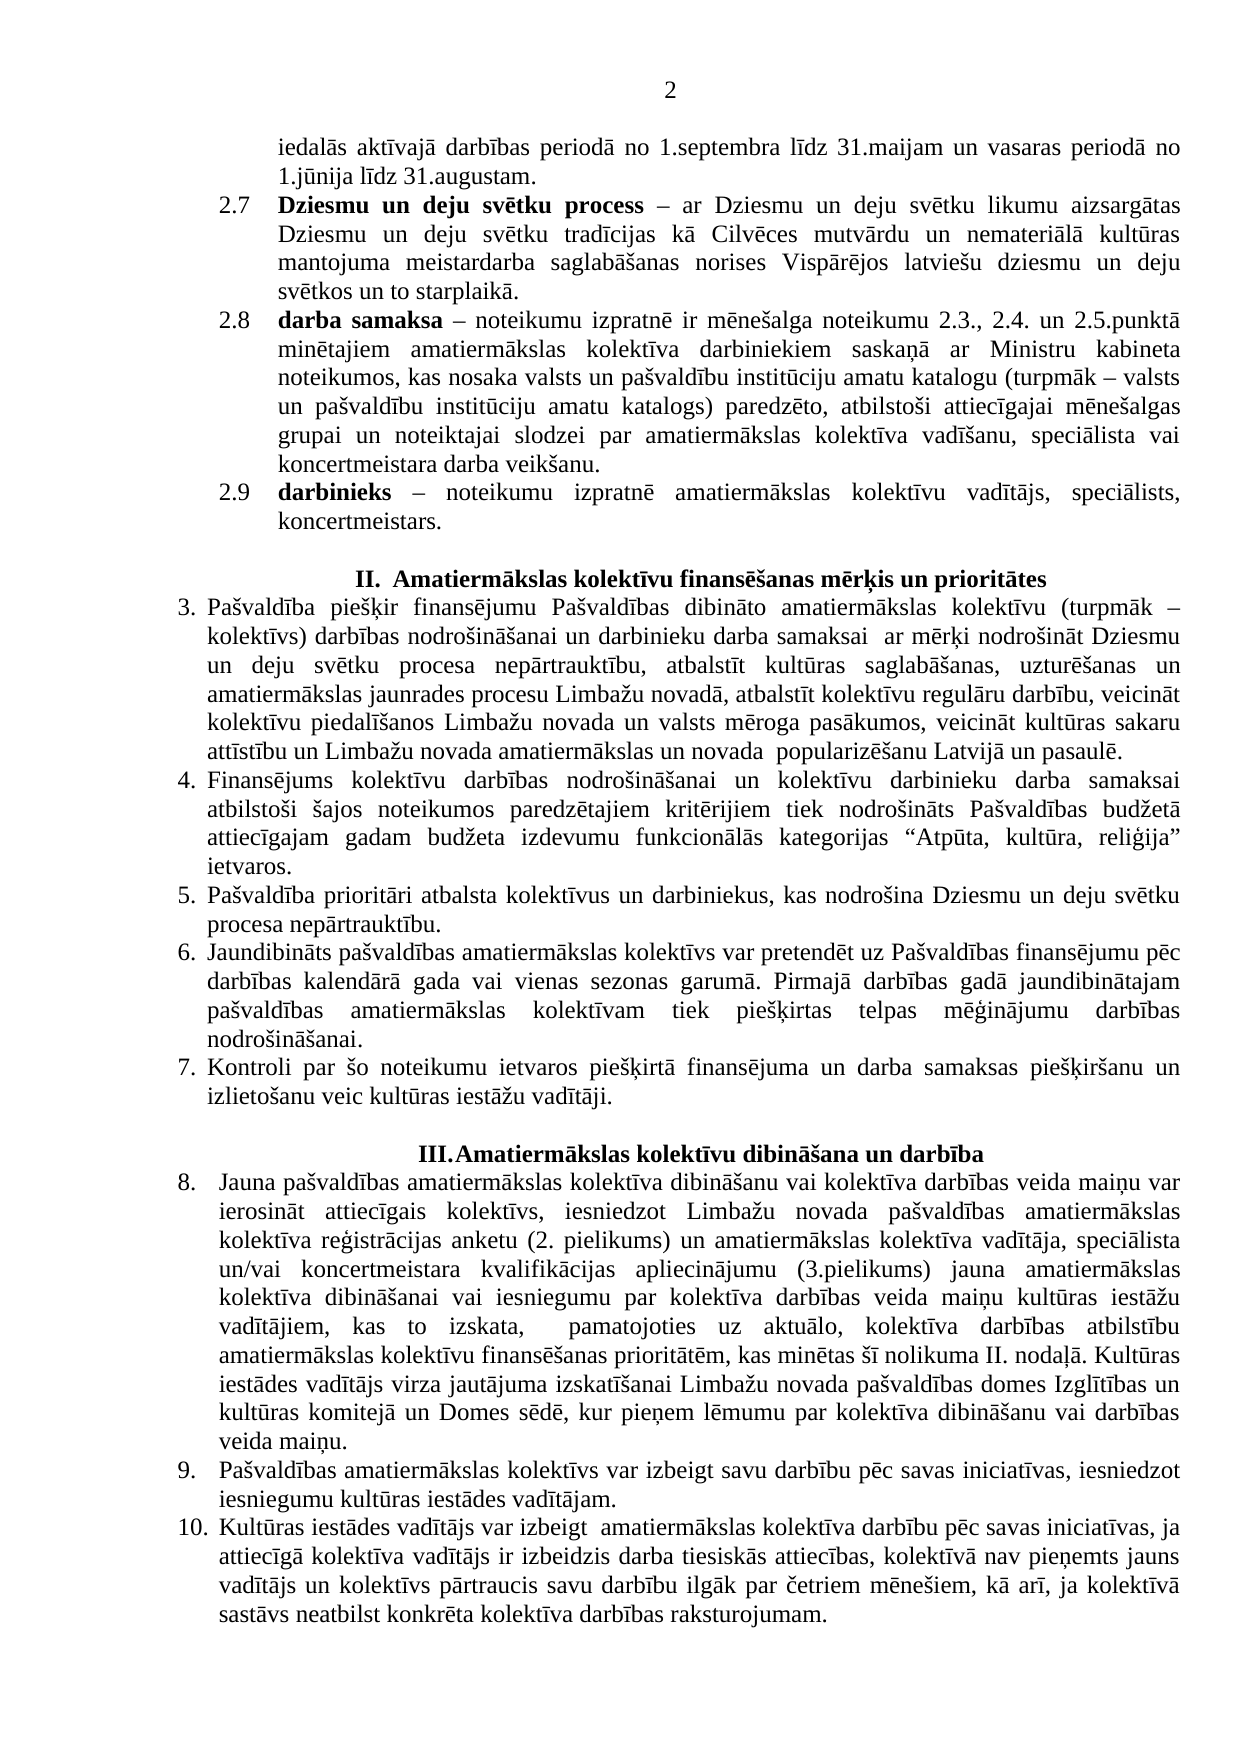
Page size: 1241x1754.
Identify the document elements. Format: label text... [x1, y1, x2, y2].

list Finansējums kolektīvu darbības nodrošināšanai un kolektīvu darbinieku darba samaksai atbilstoši šajos noteikumos paredzētajiem kritērijiem tiek nodrošināts Pašvaldības budžetā attiecīgajam gadam budžeta izdevumu funkcionālās kategorijas “Atpūta, kultūra, reliģija” ietvaros. [177, 765, 1181, 880]
list Kontroli par šo noteikumu ietvaros piešķirtā finansējuma un darba samaksas piešķiršanu un izlietošanu veic kultūras iestāžu vadītāji. [177, 1052, 1181, 1110]
list Amatiermākslas kolektīvu dibināšana un darbība [221, 1139, 1181, 1167]
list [218, 132, 1181, 190]
list Pašvaldības amatiermākslas kolektīvs var izbeigt savu darbību pēc savas iniciatīvas, iesniedzot iesniegumu kultūras iestādes vadītājam. [177, 1455, 1181, 1512]
list darba samaksa – noteikumu izpratnē ir mēnešalga noteikumu 2.3., 2.4. un 2.5.punktā minētajiem amatiermākslas kolektīva darbiniekiem saskaņā ar Ministru kabineta noteikumos, kas nosaka valsts un pašvaldību institūciju amatu katalogu (turpmāk – valsts un pašvaldību institūciju amatu katalogs) paredzēto, atbilstoši attiecīgajai mēnešalgas grupai un noteiktajai slodzei par amatiermākslas kolektīva vadīšanu, speciālista vai koncertmeistara darba veikšanu. [218, 305, 1181, 477]
list darbinieks – noteikumu izpratnē amatiermākslas kolektīvu vadītājs, speciālists, koncertmeistars. [218, 477, 1181, 535]
list Jaundibināts pašvaldības amatiermākslas kolektīvs var pretendēt uz Pašvaldības finansējumu pēc darbības kalendārā gada vai vienas sezonas garumā. Pirmajā darbības gadā jaundibinātajam pašvaldības amatiermākslas kolektīvam tiek piešķirtas telpas mēģinājumu darbības nodrošināšanai. [177, 937, 1181, 1052]
list Jauna pašvaldības amatiermākslas kolektīva dibināšanu vai kolektīva darbības veida maiņu var ierosināt attiecīgais kolektīvs, iesniedzot Limbažu novada pašvaldības amatiermākslas kolektīva reģistrācijas anketu (2. pielikums) un amatiermākslas kolektīva vadītāja, speciālista un/vai koncertmeistara kvalifikācijas apliecinājumu (3.pielikums) jauna amatiermākslas kolektīva dibināšanai vai iesniegumu par kolektīva darbības veida maiņu kultūras iestāžu vadītājiem, kas to izskata, pamatojoties uz aktuālo, kolektīva darbības atbilstību amatiermākslas kolektīvu finansēšanas prioritātēm, kas minētas šī nolikuma II. nodaļā. Kultūras iestādes vadītājs virza jautājuma izskatīšanai Limbažu novada pašvaldības domes Izglītības un kultūras komitejā un Domes sēdē, kur pieņem lēmumu par kolektīva dibināšanu vai darbības veida maiņu. [177, 1167, 1181, 1455]
list Dziesmu un deju svētku process – ar Dziesmu un deju svētku likumu aizsargātas Dziesmu un deju svētku tradīcijas kā Cilvēces mutvārdu un nemateriālā kultūras mantojuma meistardarba saglabāšanas norises Vispārējos latviešu dziesmu un deju svētkos un to starplaikā. [218, 190, 1181, 305]
list Pašvaldība prioritāri atbalsta kolektīvus un darbiniekus, kas nodrošina Dziesmu un deju svētku procesa nepārtrauktību. [177, 880, 1181, 937]
list Pašvaldība piešķir finansējumu Pašvaldības dibināto amatiermākslas kolektīvu (turpmāk – kolektīvs) darbības nodrošināšanai un darbinieku darba samaksai ar mērķi nodrošināt Dziesmu un deju svētku procesa nepārtrauktību, atbalstīt kultūras saglabāšanas, uzturēšanas un amatiermākslas jaunrades procesu Limbažu novadā, atbalstīt kolektīvu regulāru darbību, veicināt kolektīvu piedalīšanos Limbažu novada un valsts mēroga pasākumos, veicināt kultūras sakaru attīstību un Limbažu novada amatiermākslas un novada popularizēšanu Latvijā un pasaulē. [177, 592, 1181, 765]
list Kultūras iestādes vadītājs var izbeigt amatiermākslas kolektīva darbību pēc savas iniciatīvas, ja attiecīgā kolektīva vadītājs ir izbeidzis darba tiesiskās attiecības, kolektīvā nav pieņemts jauns vadītājs un kolektīvs pārtraucis savu darbību ilgāk par četriem mēnešiem, kā arī, ja kolektīvā sastāvs neatbilst konkrēta kolektīva darbības raksturojumam. [177, 1512, 1181, 1627]
list Amatiermākslas kolektīvu finansēšanas mērķis un prioritātes [221, 564, 1181, 592]
